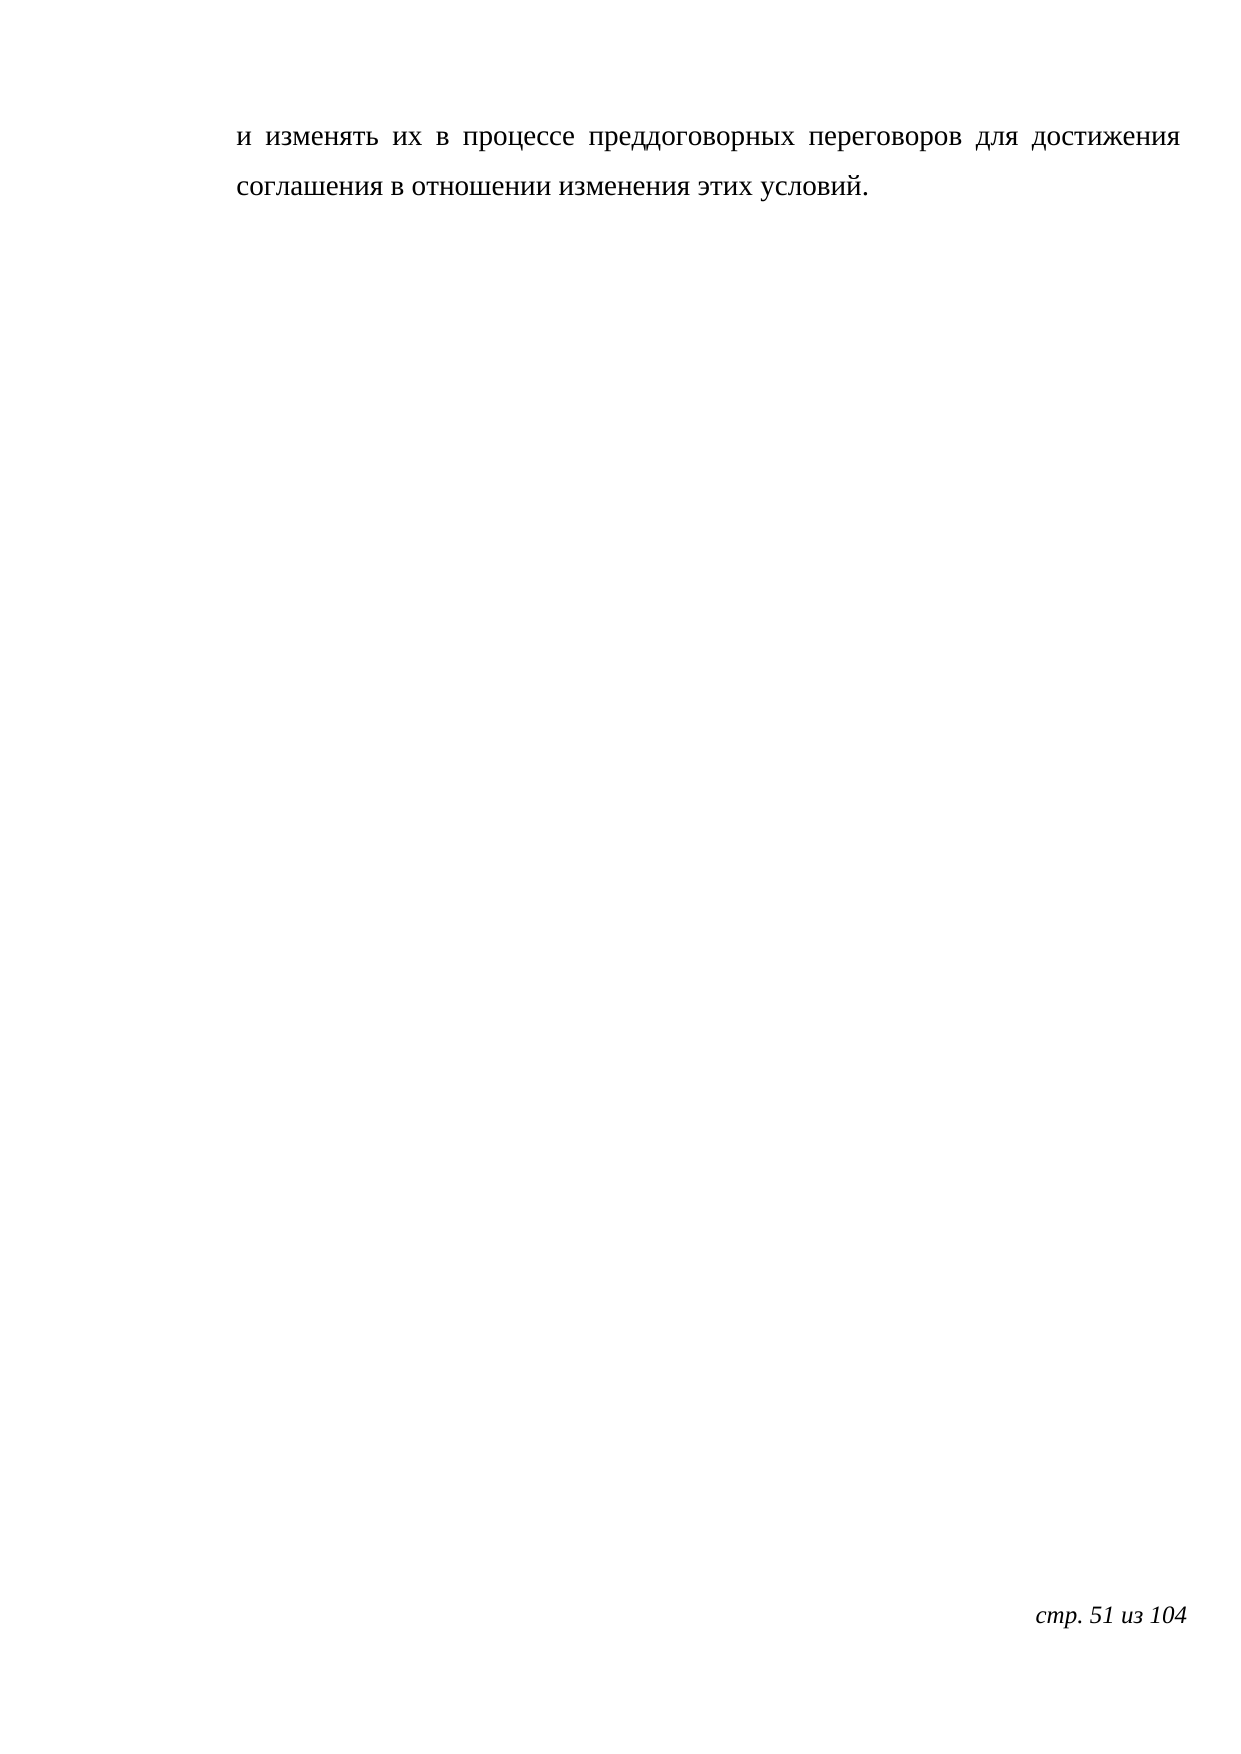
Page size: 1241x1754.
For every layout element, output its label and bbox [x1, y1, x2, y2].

text [118, 118, 1181, 202]
